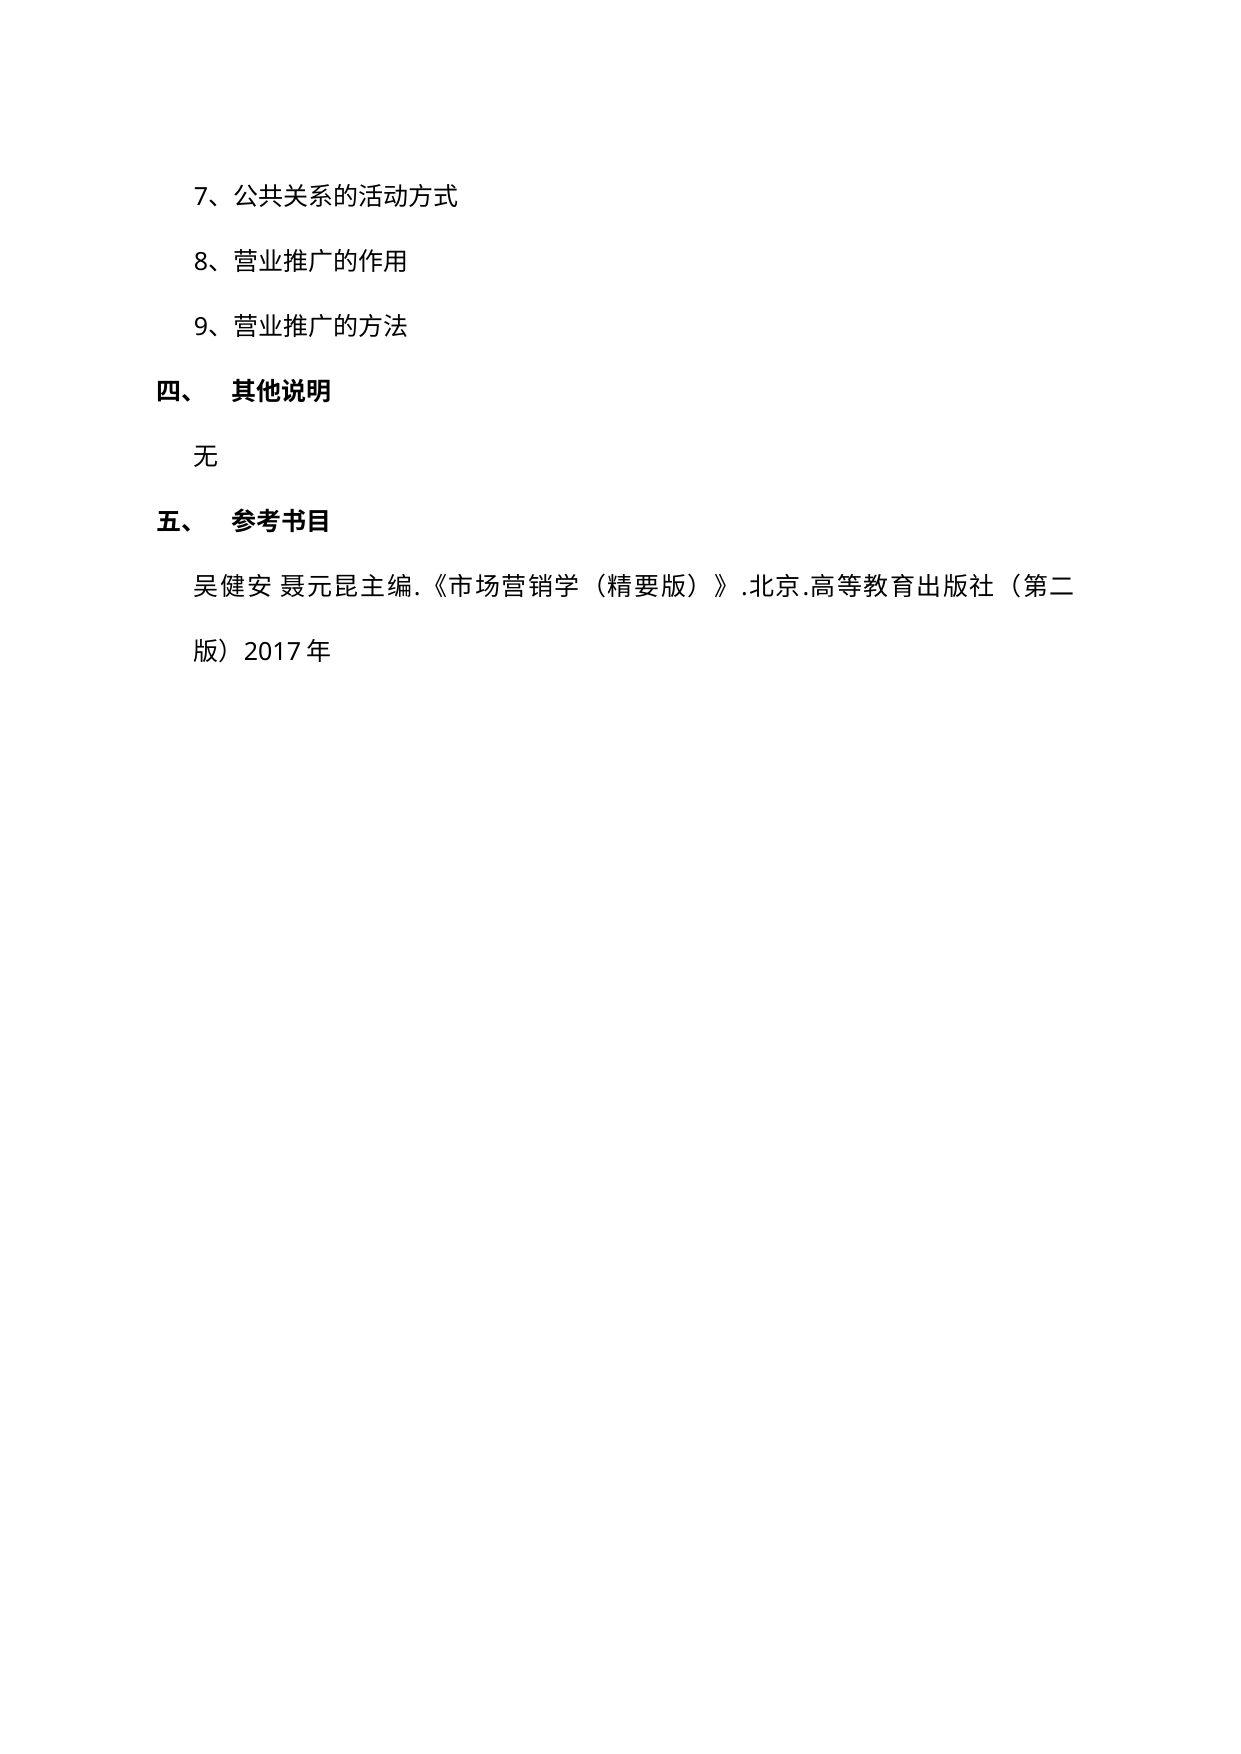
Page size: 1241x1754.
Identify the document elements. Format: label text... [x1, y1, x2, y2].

text 9、营业推广的方法 [194, 292, 1075, 357]
text 吴健安 聂元昆主编.《市场营销学（精要版）》.北京.高等教育出版社（第二版）2017年 [194, 552, 1075, 682]
text 无 [194, 422, 1075, 487]
text 8、营业推广的作用 [194, 227, 1075, 292]
text 7、公共关系的活动方式 [194, 162, 1075, 227]
list 其他说明 [156, 357, 1075, 422]
list 参考书目 [156, 487, 1075, 552]
